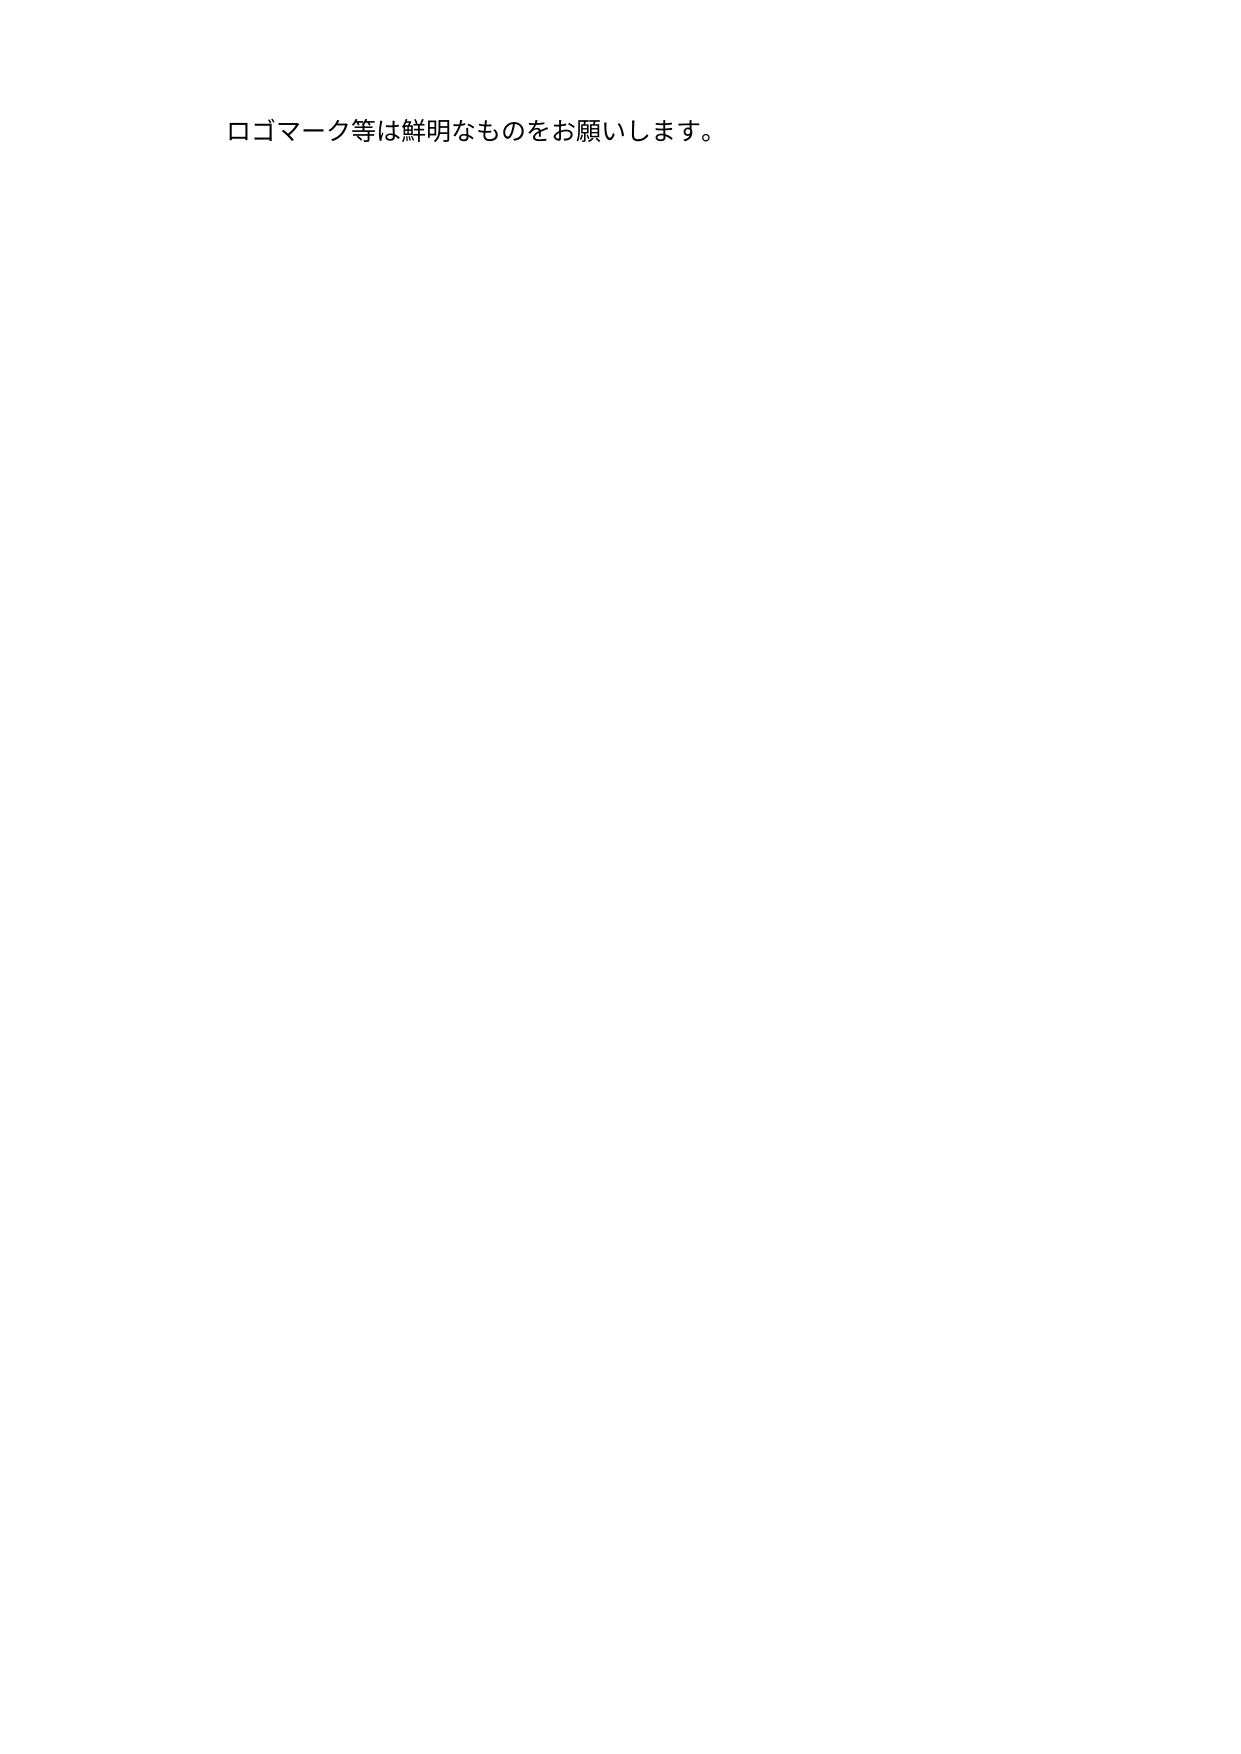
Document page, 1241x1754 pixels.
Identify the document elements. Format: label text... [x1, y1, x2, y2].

text ロゴマーク等は鮮明なものをお願いします。 [89, 96, 1152, 164]
